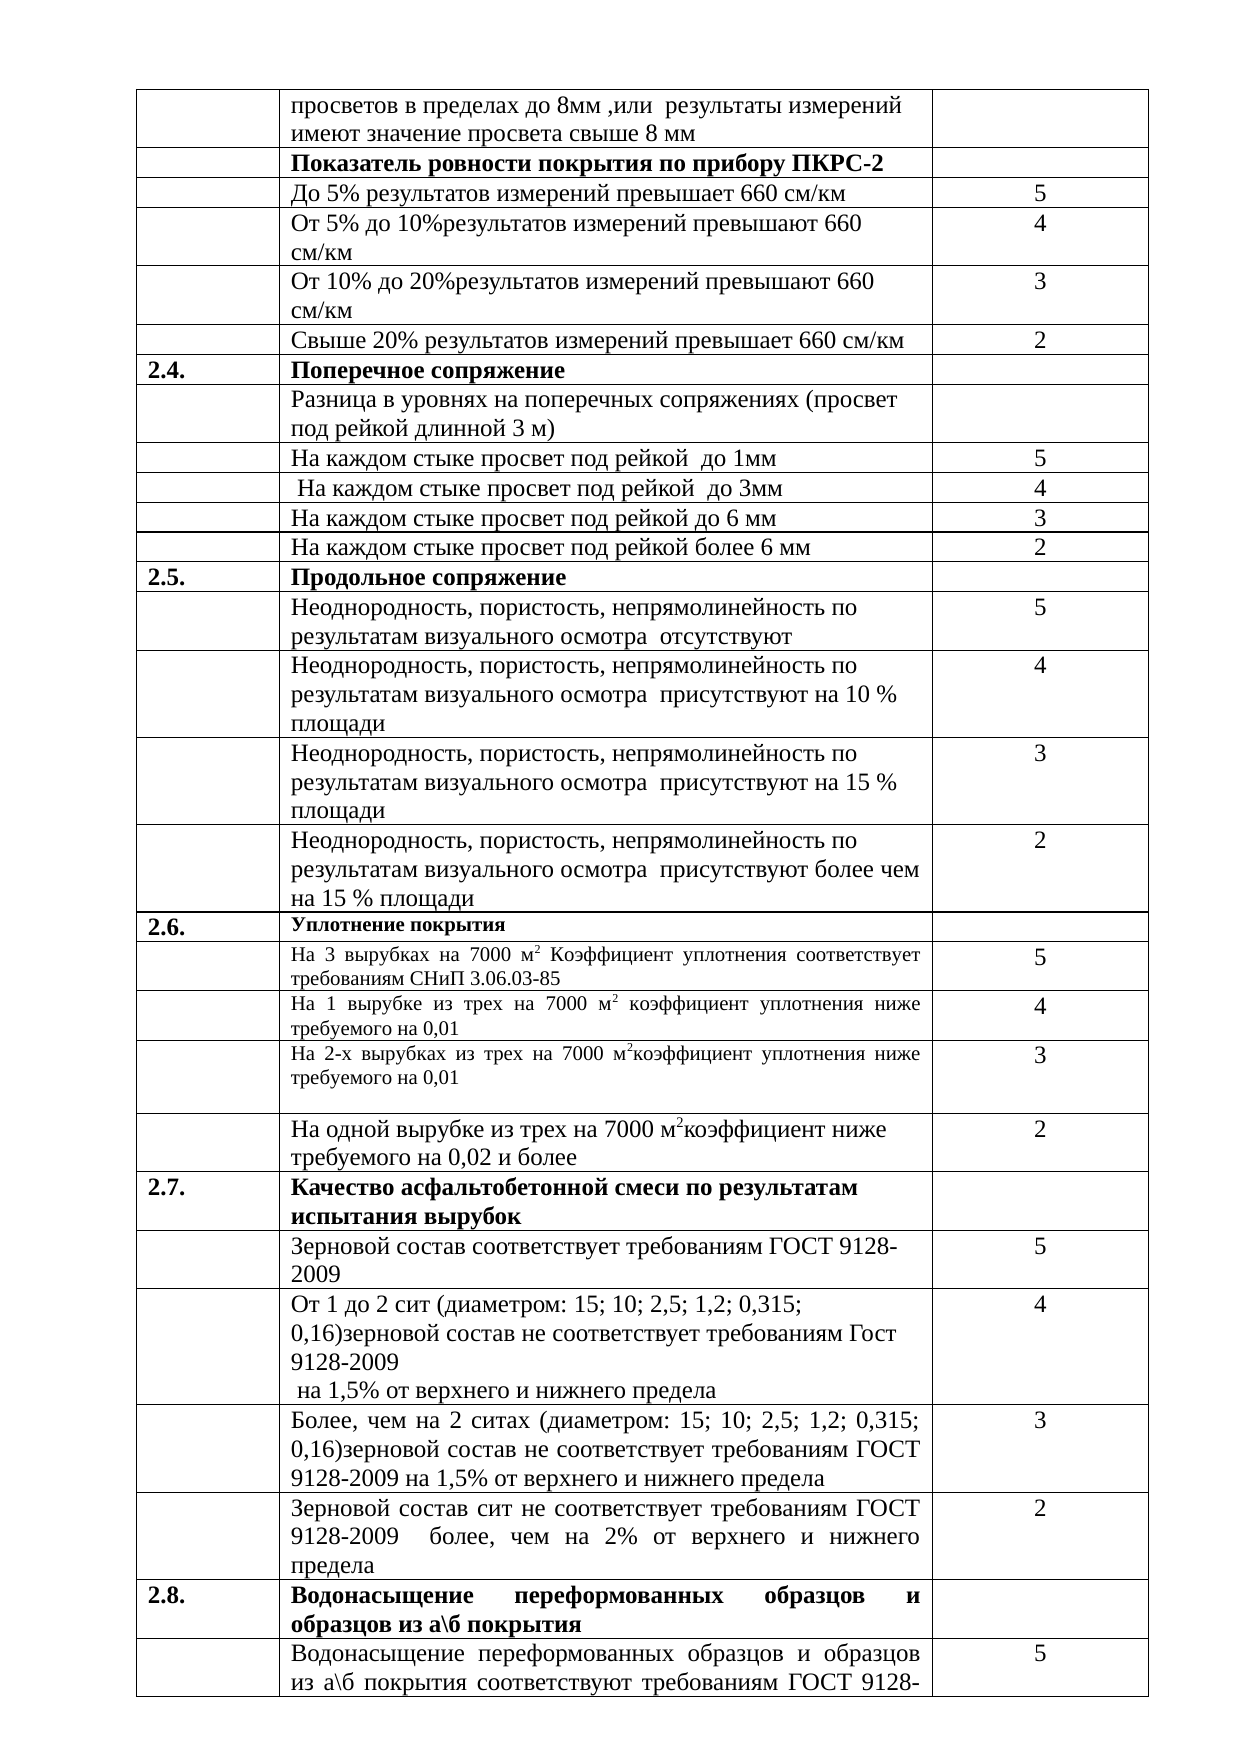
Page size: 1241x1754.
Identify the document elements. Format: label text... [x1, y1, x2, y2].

table_cell 5 [933, 592, 1148, 649]
table_cell [137, 443, 279, 472]
table_cell [933, 913, 1148, 941]
table_cell На 3 вырубках на Коэффициент уплотнения соответствует требованиям СНиП 3.06.03-85 [280, 942, 932, 990]
table_cell 5 [933, 443, 1148, 472]
table_cell Неоднородность, пористость, непрямолинейность по результатам визуального осмотра присутствуют более чем на 15 % площади [280, 825, 932, 911]
table_cell [137, 942, 279, 990]
table_cell [137, 266, 279, 324]
table_cell 2.8. [137, 1580, 279, 1637]
table_cell 2 [933, 533, 1148, 561]
table_cell 2.5. [137, 562, 279, 591]
table_cell 3 [933, 503, 1148, 531]
table_cell [933, 1580, 1148, 1637]
table_cell До 5% результатов измерений превышает 660 см/км [280, 178, 932, 207]
table_cell [137, 325, 279, 354]
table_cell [280, 1639, 932, 1696]
table_cell Неоднородность, пористость, непрямолинейность по результатам визуального осмотра присутствуют на 10 % площади [280, 651, 932, 737]
table_cell [137, 1114, 279, 1171]
table_cell [137, 592, 279, 649]
table_cell [137, 651, 279, 737]
table_cell [137, 1231, 279, 1288]
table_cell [280, 90, 932, 147]
table_cell [137, 533, 279, 561]
table_cell 3 [933, 738, 1148, 824]
table_cell 2.7. [137, 1172, 279, 1230]
table_cell [137, 1405, 279, 1492]
table_cell 3 [933, 1405, 1148, 1492]
table_cell [137, 178, 279, 207]
table_cell 5 [933, 942, 1148, 990]
table_cell Зерновой состав сит не соответствует требованиям ГОСТ 9128-2009 более, чем на 2% от верхнего и нижнего предела [280, 1493, 932, 1579]
table_cell [137, 738, 279, 824]
table_cell От 10% до 20%результатов измерений превышают 660 см/км [280, 266, 932, 324]
table_cell Поперечное сопряжение [280, 355, 932, 383]
table_cell [137, 385, 279, 442]
table_cell [137, 208, 279, 265]
table_cell [137, 1289, 279, 1404]
table_cell На одной вырубке из трех на коэффициент ниже требуемого на 0,02 и более [280, 1114, 932, 1171]
table_cell На 1 вырубке из трех на коэффициент уплотнения ниже требуемого на 0,01 [280, 991, 932, 1039]
table_cell 4 [933, 991, 1148, 1039]
table_cell [137, 1493, 279, 1579]
table_cell [137, 991, 279, 1039]
table_cell Свыше 20% результатов измерений превышает 660 см/км [280, 325, 932, 354]
table_cell [137, 825, 279, 911]
table_cell 2.6. [137, 913, 279, 941]
table_cell [933, 385, 1148, 442]
table_cell 4 [933, 651, 1148, 737]
table_cell [933, 355, 1148, 383]
table_cell [933, 562, 1148, 591]
table_cell От 1 до 2 сит (диаметром: 15; 10; 2,5; 1,2; 0,315; 0,16)зерновой состав не соответствует требованиям Гост 9128-2009 на 1,5% от верхнего и нижнего предела [280, 1289, 932, 1404]
table_cell [933, 148, 1148, 177]
table_cell На каждом стыке просвет под рейкой более [280, 533, 932, 561]
table_cell [137, 90, 279, 147]
table_cell 5 [933, 178, 1148, 207]
table_cell 5 [933, 1639, 1148, 1696]
table_cell На каждом стыке просвет под рейкой до 3мм [280, 473, 932, 502]
table_cell Разница в уровнях на поперечных сопряжениях (просвет под рейкой длинной ) [280, 385, 932, 442]
table_cell 2.4. [137, 355, 279, 383]
table_cell [137, 1041, 279, 1113]
table_cell От 5% до 10%результатов измерений превышают 660 см/км [280, 208, 932, 265]
table_cell 4 [933, 208, 1148, 265]
table_cell На 2-х вырубках из трех на коэффициент уплотнения ниже требуемого на 0,01 [280, 1041, 932, 1113]
table_cell 2 [933, 90, 1148, 147]
table_cell На каждом стыке просвет под рейкой до 1мм [280, 443, 932, 472]
table_cell Качество асфальтобетонной смеси по результатам испытания вырубок [280, 1172, 932, 1230]
table_cell Неоднородность, пористость, непрямолинейность по результатам визуального осмотра отсутствуют [280, 592, 932, 649]
table_cell Продольное сопряжение [280, 562, 932, 591]
table_cell Водонасыщение переформованных образцов и образцов из а\б покрытия [280, 1580, 932, 1637]
table_cell Более, чем на 2 ситах (диаметром: 15; 10; 2,5; 1,2; 0,315; 0,16)зерновой состав не соответствует требованиям ГОСТ 9128-2009 на 1,5% от верхнего и нижнего предела [280, 1405, 932, 1492]
table_cell 3 [933, 1041, 1148, 1113]
table_cell [137, 473, 279, 502]
table_cell Неоднородность, пористость, непрямолинейность по результатам визуального осмотра присутствуют на 15 % площади [280, 738, 932, 824]
table_cell 3 [933, 266, 1148, 324]
table_cell [137, 503, 279, 531]
table_cell [137, 1639, 279, 1696]
table_cell 2 [933, 825, 1148, 911]
table_cell 2 [933, 325, 1148, 354]
table_cell 5 [933, 1231, 1148, 1288]
table_cell Зерновой состав соответствует требованиям ГОСТ 9128-2009 [280, 1231, 932, 1288]
table_cell 4 [933, 473, 1148, 502]
table_cell 4 [933, 1289, 1148, 1404]
table_cell Уплотнение покрытия [280, 913, 932, 941]
table_cell Показатель ровности покрытия по прибору ПКРС-2 [280, 148, 932, 177]
table_cell 2 [933, 1114, 1148, 1171]
table_cell На каждом стыке просвет под рейкой до [280, 503, 932, 531]
table_cell 2 [933, 1493, 1148, 1579]
table_cell [933, 1172, 1148, 1230]
table_cell [137, 148, 279, 177]
